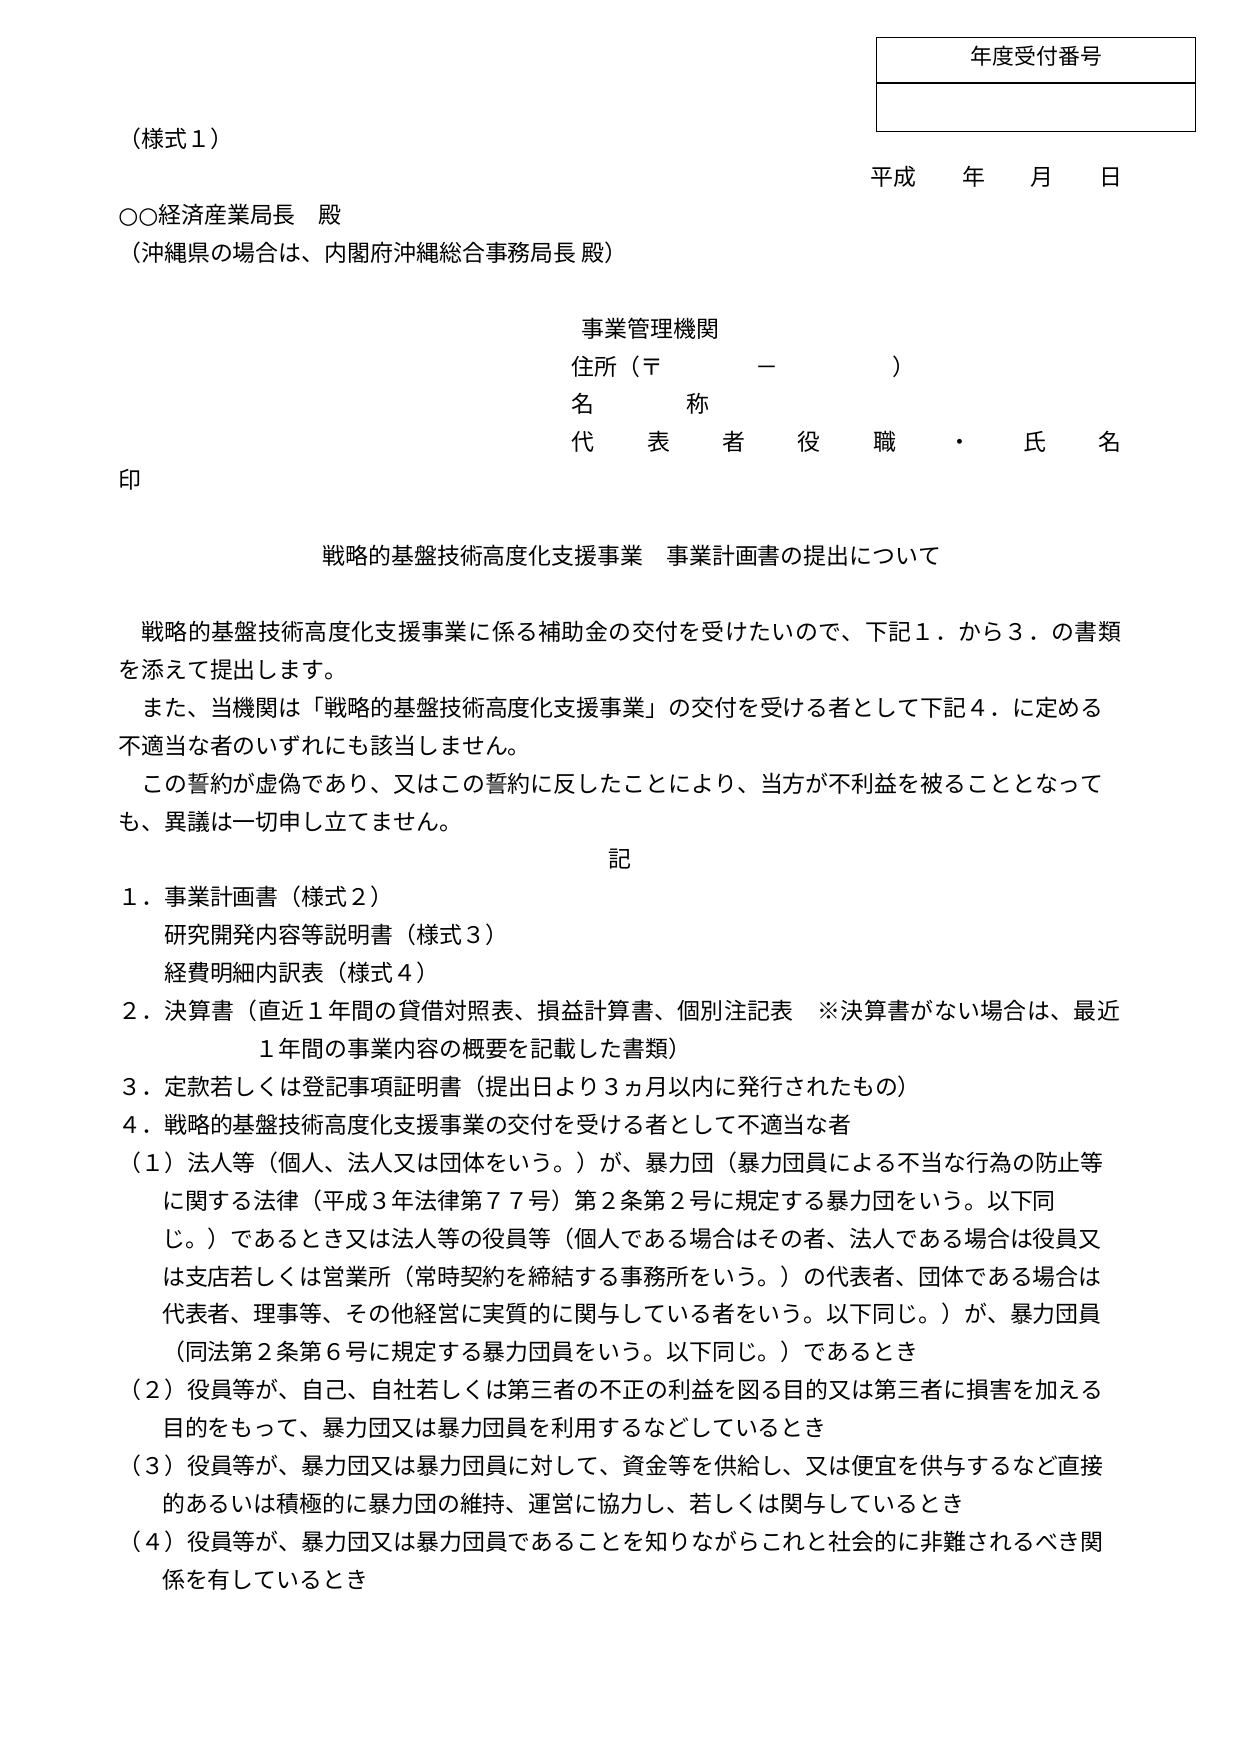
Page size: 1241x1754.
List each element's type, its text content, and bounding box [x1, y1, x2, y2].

text ３．定款若しくは登記事項証明書（提出日より３ヵ月以内に発行されたもの） [118, 1067, 1122, 1104]
text （２）役員等が、自己、自社若しくは第三者の不正の利益を図る目的又は第三者に損害を加える目的をもって、暴力団又は暴力団員を利用するなどしているとき [118, 1370, 1122, 1446]
text この誓約が虚偽であり、又はこの誓約に反したことにより、当方が不利益を被ることとなっても、異議は一切申し立てません。 [118, 763, 1122, 839]
text 代表者役職・氏名 印 [118, 422, 1122, 498]
text ○○経済産業局長 殿 [118, 194, 1122, 232]
text 戦略的基盤技術高度化支援事業に係る補助金の交付を受けたいので、下記１．から３．の書類を添えて提出します。 [118, 612, 1122, 687]
text （沖縄県の場合は、内閣府沖縄総合事務局長 殿） [118, 232, 1122, 270]
text また、当機関は「戦略的基盤技術高度化支援事業」の交付を受ける者として下記４．に定める不適当な者のいずれにも該当しません。 [118, 687, 1122, 763]
text １．事業計画書（様式２） [118, 877, 1122, 915]
text 経費明細内訳表（様式４） [118, 953, 1122, 991]
text ２．決算書（直近１年間の貸借対照表、損益計算書、個別注記表 ※決算書がない場合は、最近１年間の事業内容の概要を記載した書類） [118, 991, 1122, 1067]
text 記 [118, 839, 1122, 877]
text 戦略的基盤技術高度化支援事業 事業計画書の提出について [118, 536, 1122, 574]
text 平成 年 月 日 [118, 157, 1122, 194]
text （３）役員等が、暴力団又は暴力団員に対して、資金等を供給し、又は便宜を供与するなど直接的あるいは積極的に暴力団の維持、運営に協力し、若しくは関与しているとき [118, 1446, 1122, 1522]
text 名 称 [118, 384, 1122, 422]
text ４．戦略的基盤技術高度化支援事業の交付を受ける者として不適当な者 [118, 1104, 1122, 1142]
text 事業管理機関 [118, 308, 1122, 346]
text （１）法人等（個人、法人又は団体をいう。）が、暴力団（暴力団員による不当な行為の防止等に関する法律（平成３年法律第７７号）第２条第２号に規定する暴力団をいう。以下同じ。）であるとき又は法人等の役員等（個人である場合はその者、法人である場合は役員又は支店若しくは営業所（常時契約を締結する事務所をいう。）の代表者、団体である場合は代表者、理事等、その他経営に実質的に関与している者をいう。以下同じ。）が、暴力団員（同法第２条第６号に規定する暴力団員をいう。以下同じ。）であるとき [118, 1142, 1122, 1370]
text （様式１） [118, 119, 1122, 157]
text 住所（〒 － ） [118, 346, 1122, 384]
text （４）役員等が、暴力団又は暴力団員であることを知りながらこれと社会的に非難されるべき関係を有しているとき [118, 1522, 1122, 1597]
text 研究開発内容等説明書（様式３） [118, 915, 1122, 953]
